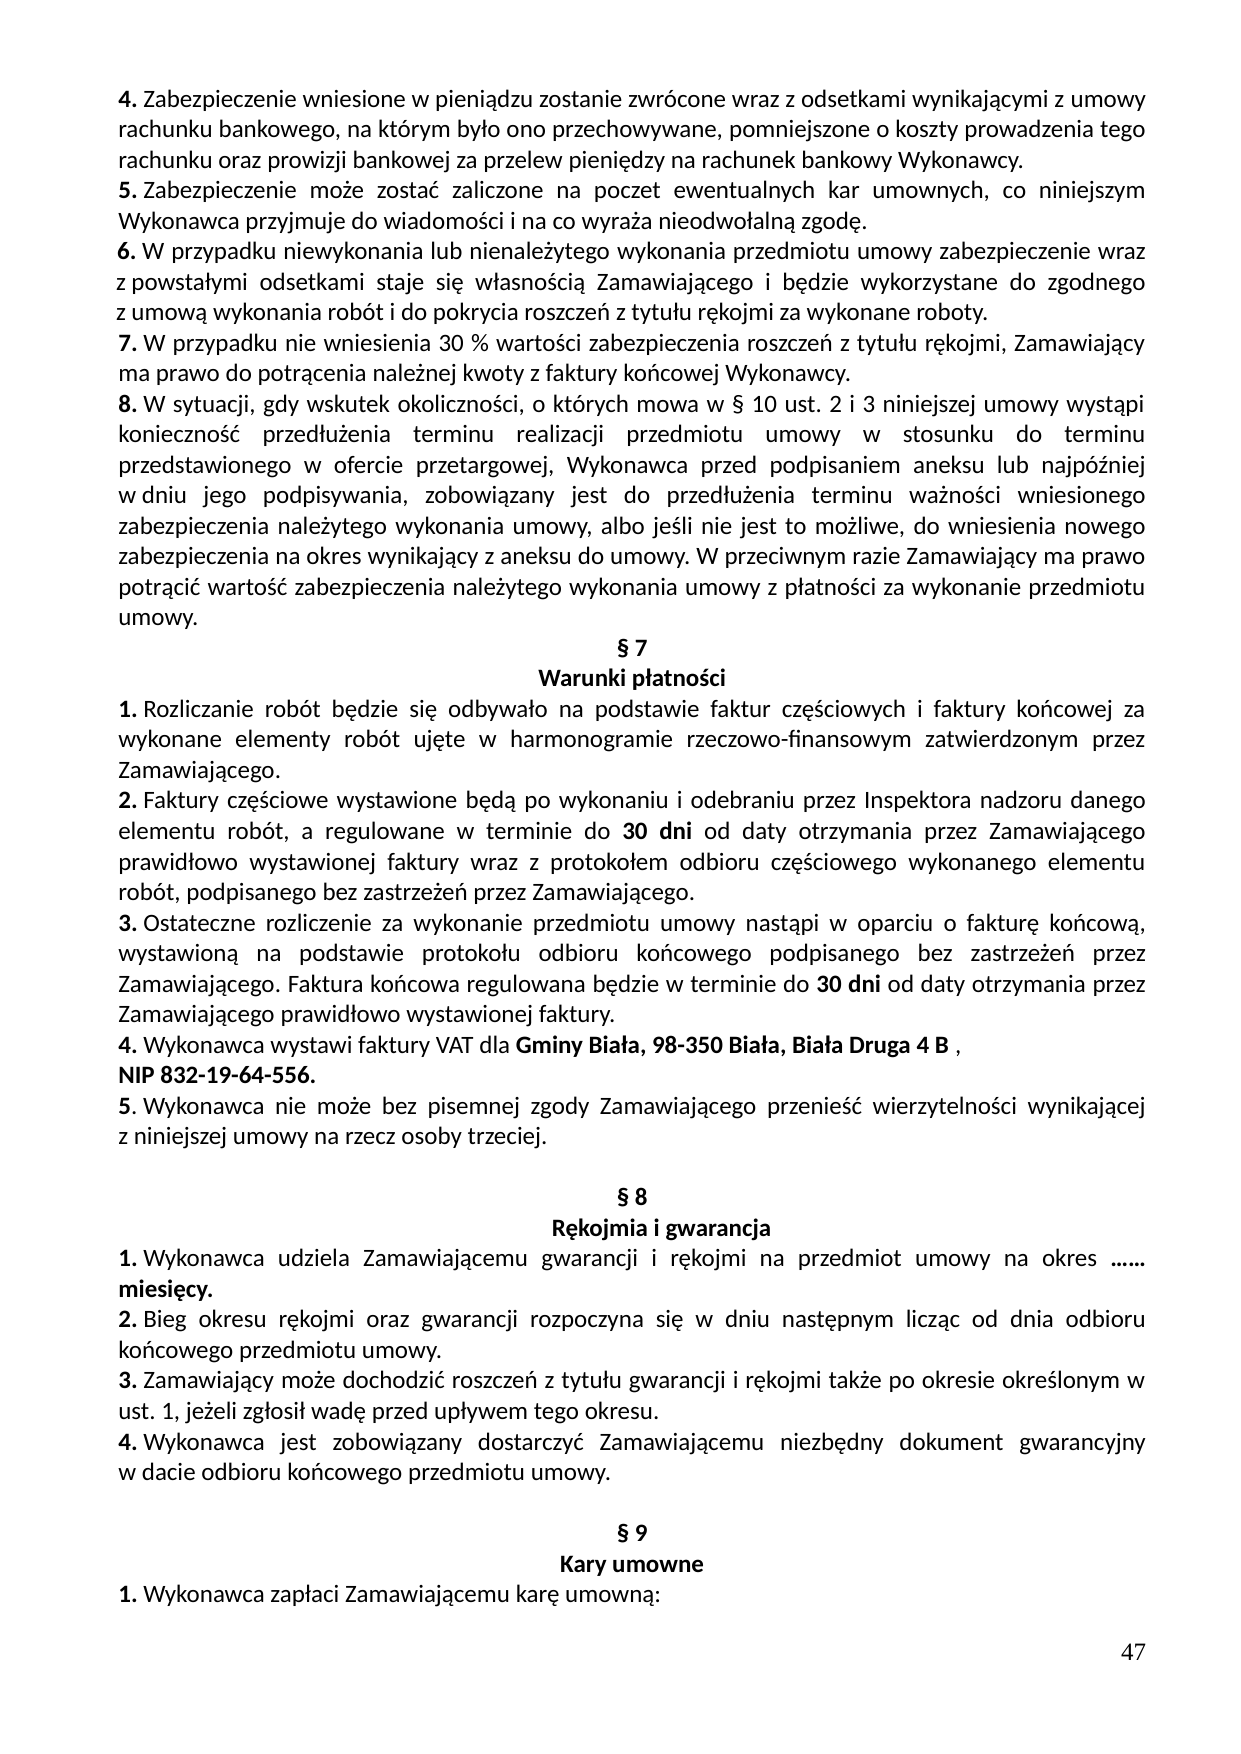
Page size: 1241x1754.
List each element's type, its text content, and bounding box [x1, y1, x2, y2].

text Rękojmia i gwarancja [177, 1212, 1146, 1242]
text § 8 [118, 1181, 1146, 1212]
text 6. W przypadku niewykonania lub nienależytego wykonania przedmiotu umowy zabezpieczenie wraz z powstałymi odsetkami staje się własnością Zamawiającego i będzie wykorzystane do zgodnego z umową wykonania robót i do pokrycia roszczeń z tytułu rękojmi za wykonane roboty. [116, 235, 1146, 327]
text 2. Faktury częściowe wystawione będą po wykonaniu i odebraniu przez Inspektora nadzoru danego elementu robót, a regulowane w terminie do 30 dni od daty otrzymania przez Zamawiającego prawidłowo wystawionej faktury wraz z protokołem odbioru częściowego wykonanego elementu robót, podpisanego bez zastrzeżeń przez Zamawiającego. [118, 785, 1146, 907]
text § 7 [118, 632, 1146, 663]
text 5. Wykonawca nie może bez pisemnej zgody Zamawiającego przenieść wierzytelności wynikającej z niniejszej umowy na rzecz osoby trzeciej. [118, 1090, 1146, 1151]
text Warunki płatności [118, 663, 1146, 693]
text 2. Bieg okresu rękojmi oraz gwarancji rozpoczyna się w dniu następnym licząc od dnia odbioru końcowego przedmiotu umowy. [118, 1303, 1146, 1364]
text 1. Wykonawca udziela Zamawiającemu gwarancji i rękojmi na przedmiot umowy na okres …… miesięcy. [118, 1242, 1146, 1303]
text NIP 832-19-64-556. [118, 1059, 1146, 1090]
text 8. W sytuacji, gdy wskutek okoliczności, o których mowa w § 10 ust. 2 i 3 niniejszej umowy wystąpi konieczność przedłużenia terminu realizacji przedmiotu umowy w stosunku do terminu przedstawionego w ofercie przetargowej, Wykonawca przed podpisaniem aneksu lub najpóźniej w dniu jego podpisywania, zobowiązany jest do przedłużenia terminu ważności wniesionego zabezpieczenia należytego wykonania umowy, albo jeśli nie jest to możliwe, do wniesienia nowego zabezpieczenia na okres wynikający z aneksu do umowy. W przeciwnym razie Zamawiający ma prawo potrącić wartość zabezpieczenia należytego wykonania umowy z płatności za wykonanie przedmiotu umowy. [118, 388, 1146, 632]
text 4. Wykonawca jest zobowiązany dostarczyć Zamawiającemu niezbędny dokument gwarancyjny w dacie odbioru końcowego przedmiotu umowy. [118, 1426, 1146, 1487]
text 7. W przypadku nie wniesienia 30 % wartości zabezpieczenia roszczeń z tytułu rękojmi, Zamawiający ma prawo do potrącenia należnej kwoty z faktury końcowej Wykonawcy. [118, 327, 1146, 388]
text 3. Zamawiający może dochodzić roszczeń z tytułu gwarancji i rękojmi także po okresie określonym w ust. 1, jeżeli zgłosił wadę przed upływem tego okresu. [118, 1364, 1146, 1426]
text 3. Ostateczne rozliczenie za wykonanie przedmiotu umowy nastąpi w oparciu o fakturę końcową, wystawioną na podstawie protokołu odbioru końcowego podpisanego bez zastrzeżeń przez Zamawiającego. Faktura końcowa regulowana będzie w terminie do 30 dni od daty otrzymania przez Zamawiającego prawidłowo wystawionej faktury. [118, 907, 1146, 1029]
text 1. Rozliczanie robót będzie się odbywało na podstawie faktur częściowych i faktury końcowej za wykonane elementy robót ujęte w harmonogramie rzeczowo-finansowym zatwierdzonym przez Zamawiającego. [118, 693, 1146, 785]
text 4. Zabezpieczenie wniesione w pieniądzu zostanie zwrócone wraz z odsetkami wynikającymi z umowy rachunku bankowego, na którym było ono przechowywane, pomniejszone o koszty prowadzenia tego rachunku oraz prowizji bankowej za przelew pieniędzy na rachunek bankowy Wykonawcy. [118, 83, 1146, 174]
text 5. Zabezpieczenie może zostać zaliczone na poczet ewentualnych kar umownych, co niniejszym Wykonawca przyjmuje do wiadomości i na co wyraża nieodwołalną zgodę. [118, 174, 1146, 235]
text 1. Wykonawca zapłaci Zamawiającemu karę umowną: [118, 1578, 1146, 1609]
text 4. Wykonawca wystawi faktury VAT dla Gminy Biała, 98-350 Biała, Biała Druga 4 B , [118, 1029, 1146, 1059]
text Kary umowne [118, 1548, 1146, 1578]
text § 9 [118, 1517, 1146, 1548]
